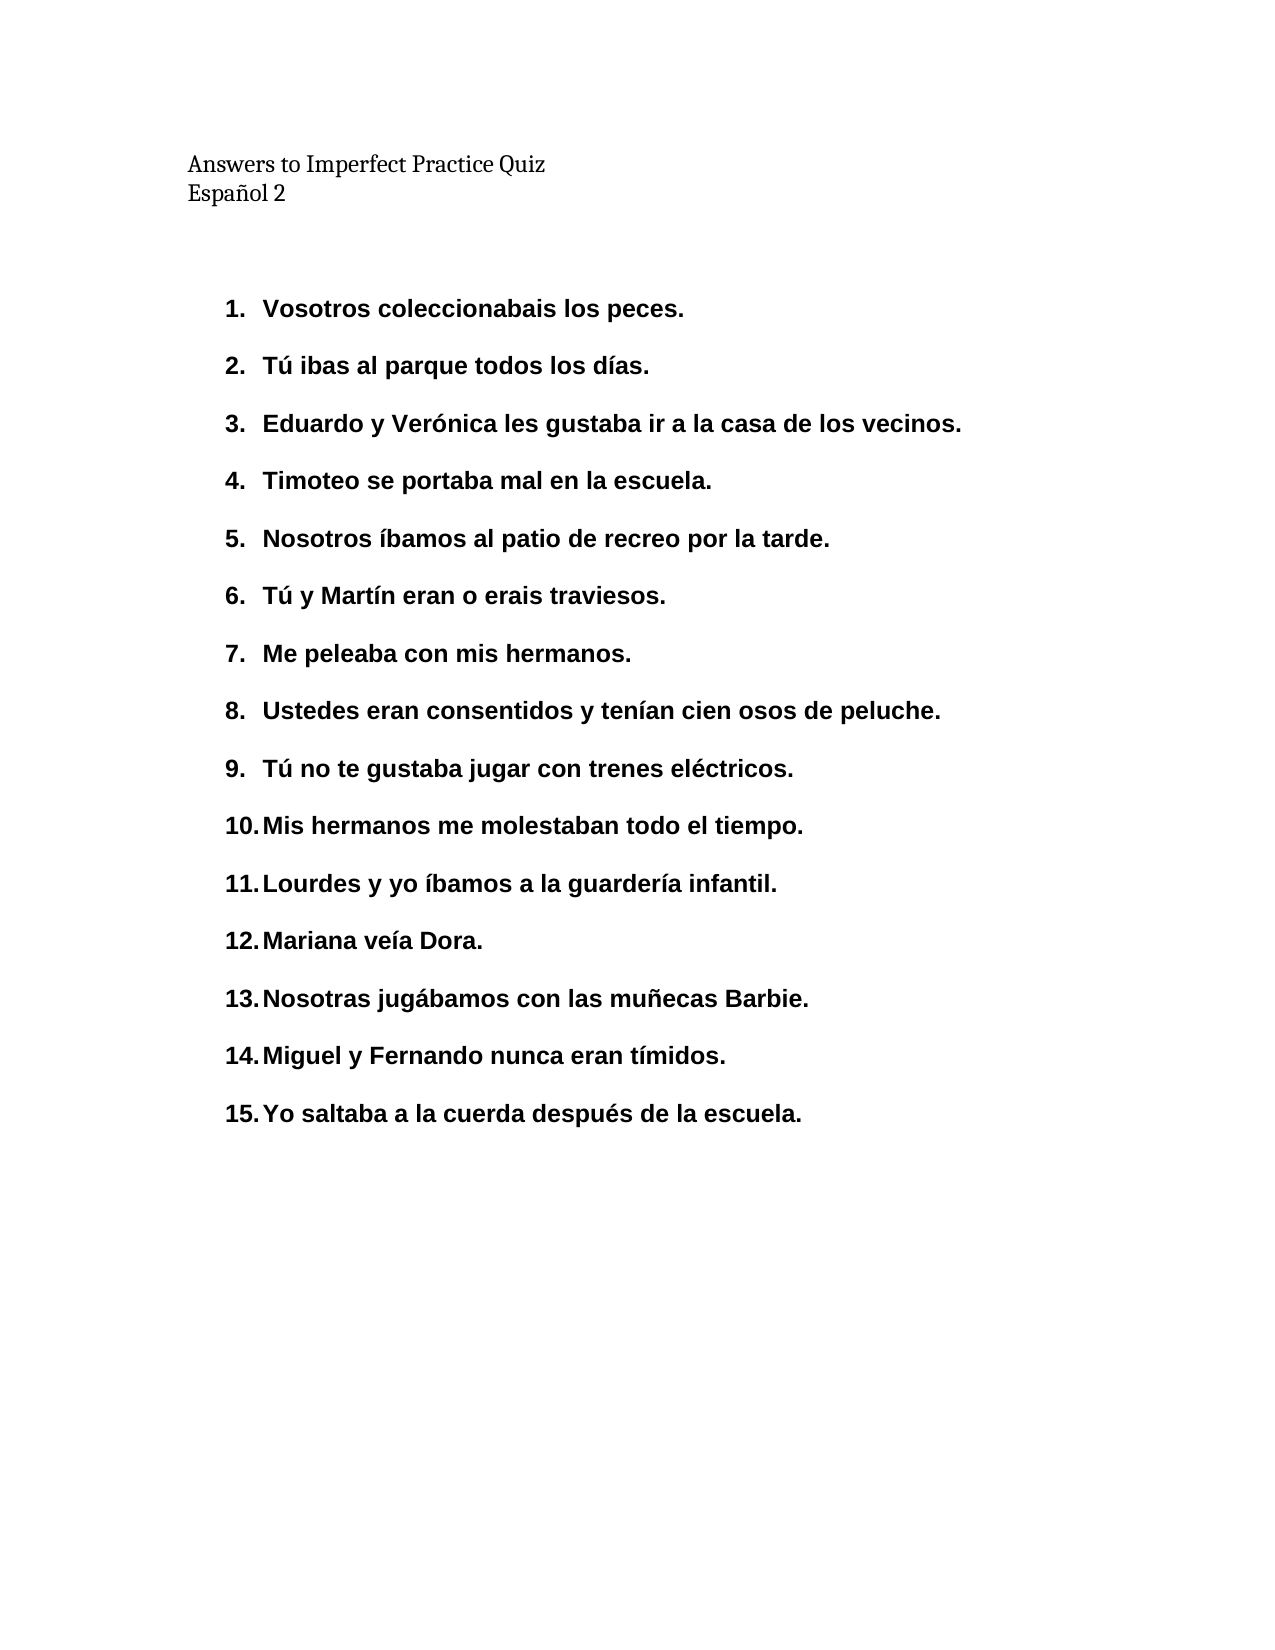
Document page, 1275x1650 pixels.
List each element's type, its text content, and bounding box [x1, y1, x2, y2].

text Answers to Imperfect Practice Quiz [187, 150, 1087, 179]
list Timoteo se portaba mal en la escuela. [225, 466, 1087, 495]
list Tú y Martín eran o erais traviesos. [225, 581, 1087, 610]
list Tú ibas al parque todos los días. [225, 351, 1087, 380]
list Yo saltaba a la cuerda después de la escuela. [225, 1099, 1087, 1127]
list Eduardo y Verónica les gustaba ir a la casa de los vecinos. [225, 409, 1087, 437]
list Nosotras jugábamos con las muñecas Barbie. [225, 984, 1087, 1012]
text Español 2 [187, 179, 1087, 207]
list Lourdes y yo íbamos a la guardería infantil. [225, 869, 1087, 897]
list Mis hermanos me molestaban todo el tiempo. [225, 811, 1087, 840]
list Tú no te gustaba jugar con trenes eléctricos. [225, 754, 1087, 782]
list Mariana veía Dora. [225, 926, 1087, 955]
list Nosotros íbamos al patio de recreo por la tarde. [225, 524, 1087, 552]
list Miguel y Fernando nunca eran tímidos. [225, 1041, 1087, 1070]
list Ustedes eran consentidos y tenían cien osos de peluche. [225, 696, 1087, 725]
list Vosotros coleccionabais los peces. [225, 294, 1087, 322]
list Me peleaba con mis hermanos. [225, 639, 1087, 667]
